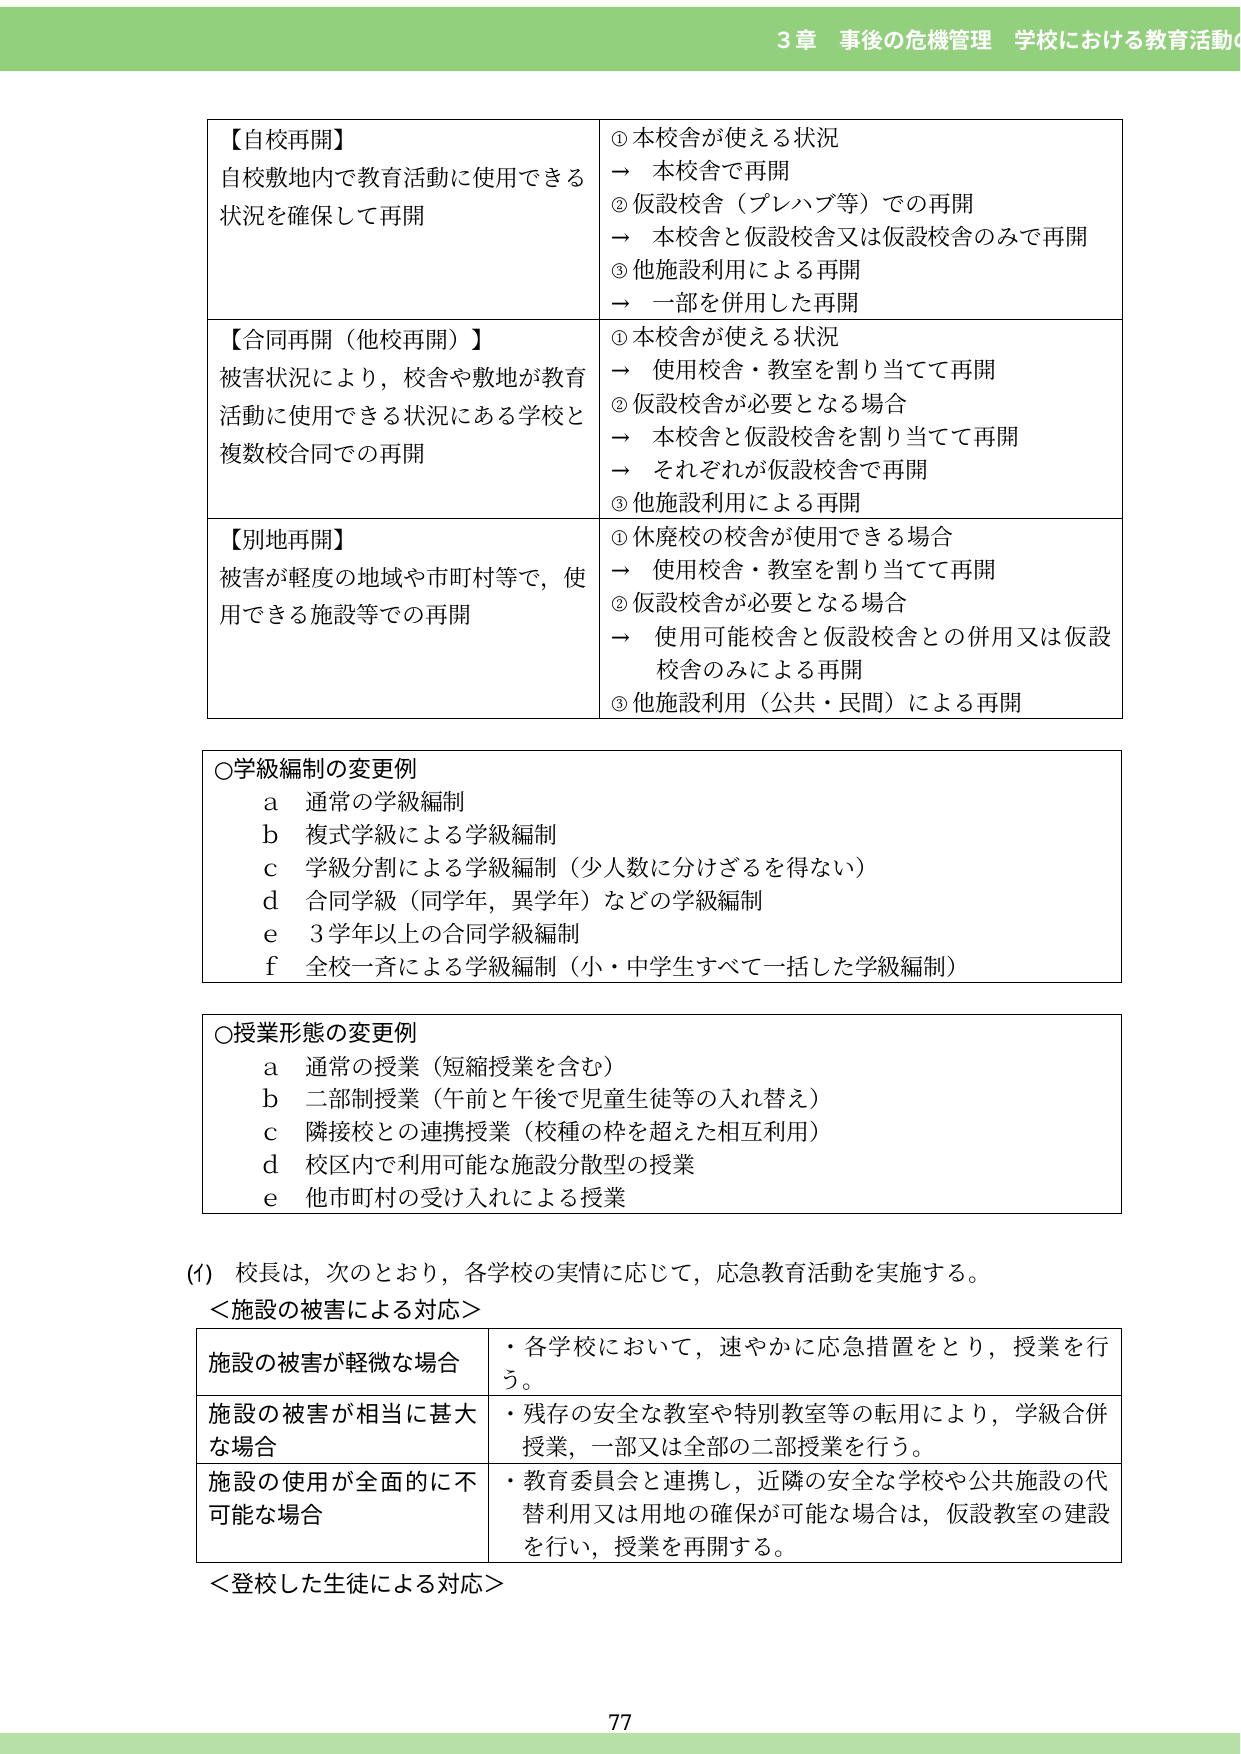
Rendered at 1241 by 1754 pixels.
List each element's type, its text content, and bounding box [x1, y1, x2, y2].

table_cell 【別地再開】 被害が軽度の地域や市町村等で，使用できる施設等での再開 [208, 519, 599, 718]
table_cell ①休廃校の校舎が使用できる場合 → 使用校舎・教室を割り当てて再開 ②仮設校舎が必要となる場合 → 使用可能校舎と仮設校舎との併用又は仮設校舎のみによる再開 ③他施設利用（公共・民間）による再開 [600, 519, 1122, 718]
table_cell ・残存の安全な教室や特別教室等の転用により，学級合併授業，一部又は全部の二部授業を行う。 [489, 1396, 1121, 1462]
text ＜施設の被害による対応＞ [140, 1290, 1122, 1328]
table_cell 施設の被害が相当に甚大な場合 [197, 1396, 488, 1462]
table_header ○授業形態の変更例 ａ 通常の授業（短縮授業を含む） ｂ 二部制授業（午前と午後で児童生徒等の入れ替え） ｃ 隣接校との連携授業（校種の枠を超えた相互利用） ｄ 校区内で利用可能な施設分散型の授業 ｅ 他市町村の受け入れによる授業 [203, 1015, 1121, 1213]
table_cell ・教育委員会と連携し，近隣の安全な学校や公共施設の代替利用又は用地の確保が可能な場合は，仮設教室の建設を行い，授業を再開する。 [489, 1464, 1121, 1562]
table_cell 【合同再開（他校再開）】 被害状況により，校舎や敷地が教育活動に使用できる状況にある学校と複数校合同での再開 [208, 320, 599, 518]
table_header ・各学校において，速やかに応急措置をとり，授業を行う。 [489, 1329, 1121, 1395]
text (ｲ) 校長は，次のとおり，各学校の実情に応じて，応急教育活動を実施する。 [118, 1252, 1122, 1290]
text ＜登校した生徒による対応＞ [140, 1563, 1122, 1601]
table_header ○学級編制の変更例 ａ 通常の学級編制 ｂ 複式学級による学級編制 ｃ 学級分割による学級編制（少人数に分けざるを得ない） ｄ 合同学級（同学年，異学年）などの学級編制 ｅ ３学年以上の合同学級編制 ｆ 全校一斉による学級編制（小・中学生すべて一括した学級編制） [203, 751, 1121, 982]
table_header 施設の被害が軽微な場合 [197, 1329, 488, 1395]
table_cell ①本校舎が使える状況 → 本校舎で再開 ②仮設校舎（プレハブ等）での再開 → 本校舎と仮設校舎又は仮設校舎のみで再開 ③他施設利用による再開 → 一部を併用した再開 [600, 120, 1122, 318]
table_cell ①本校舎が使える状況 → 使用校舎・教室を割り当てて再開 ②仮設校舎が必要となる場合 → 本校舎と仮設校舎を割り当てて再開 → それぞれが仮設校舎で再開 ③他施設利用による再開 [600, 320, 1122, 518]
table_cell 【自校再開】 自校敷地内で教育活動に使用できる状況を確保して再開 [208, 120, 599, 318]
table_cell 施設の使用が全面的に不可能な場合 [197, 1464, 488, 1562]
